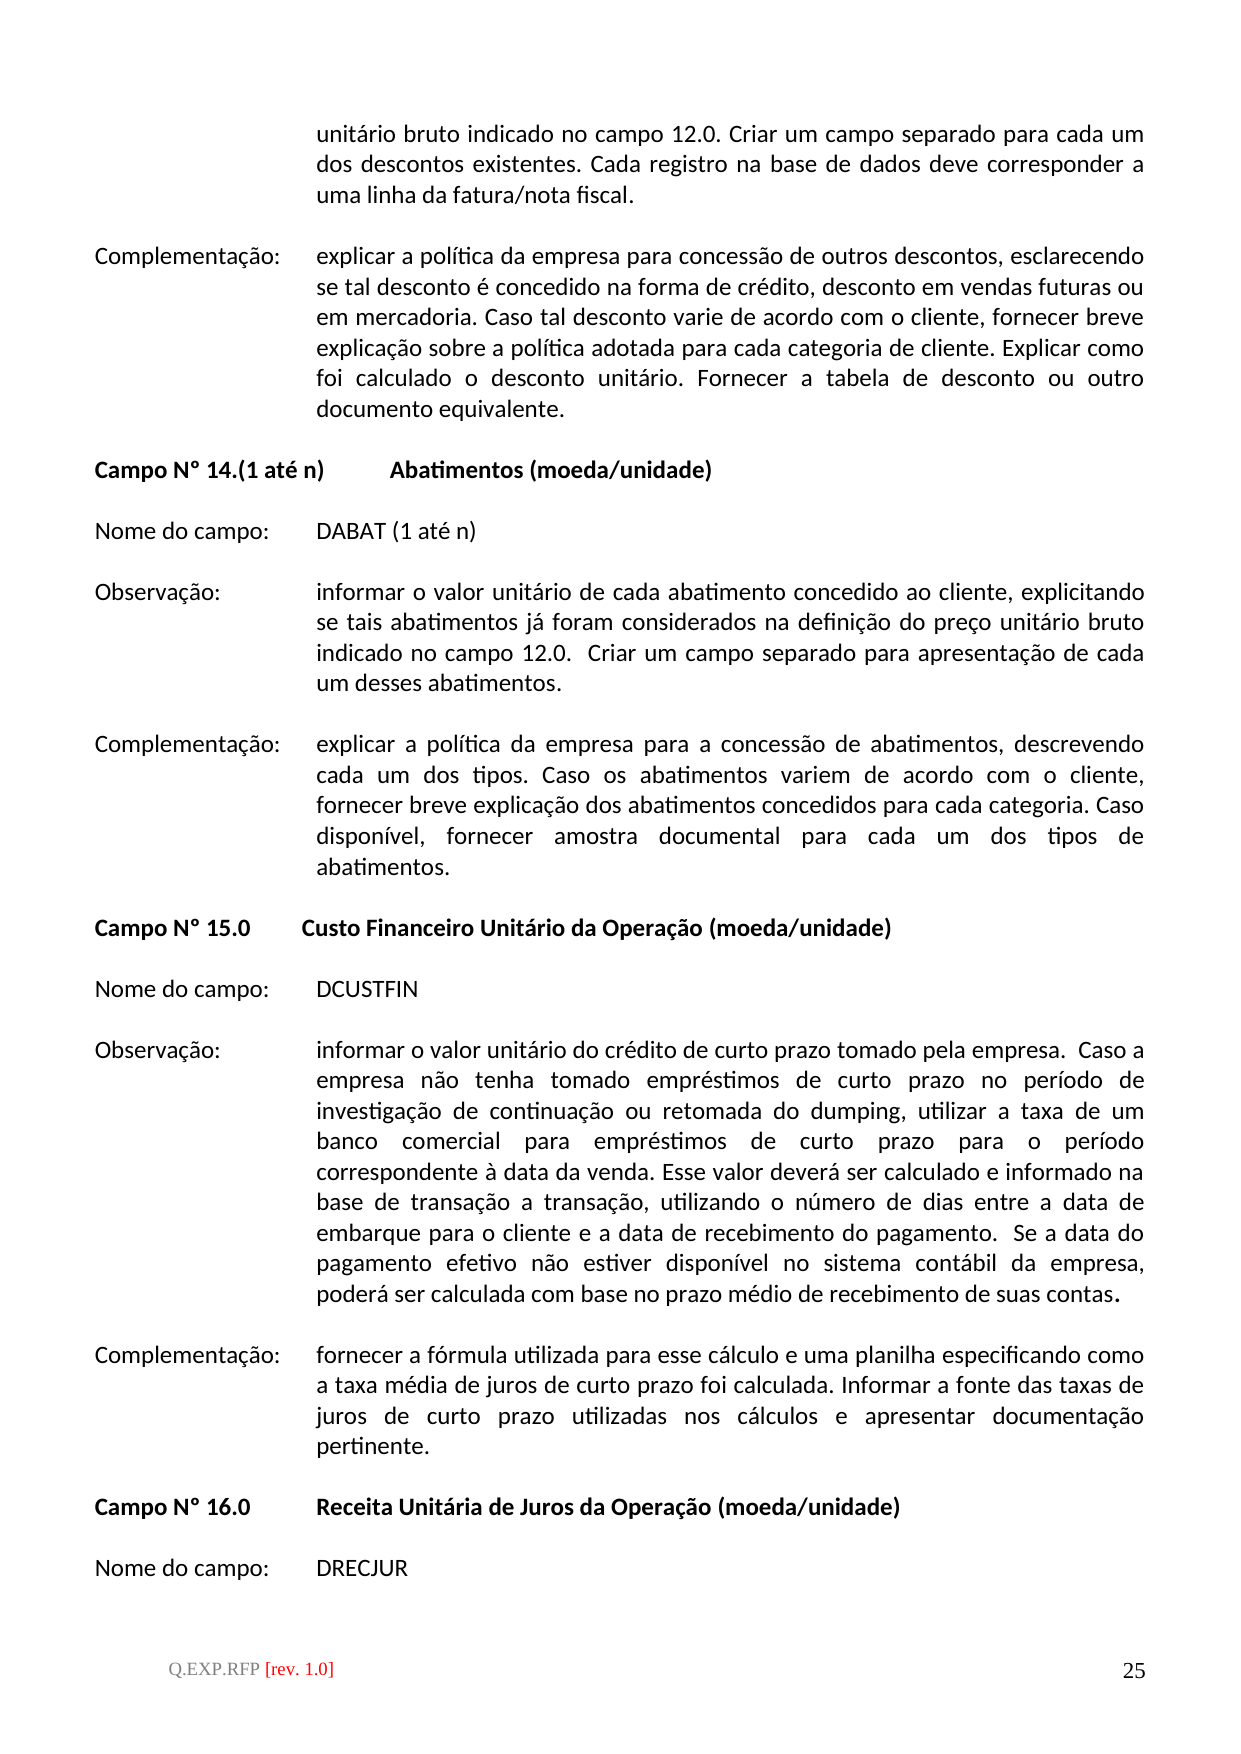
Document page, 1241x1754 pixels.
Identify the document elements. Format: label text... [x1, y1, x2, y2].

text Observação: informar o valor unitário de cada abatimento concedido ao cliente, explicitando se tais abatimentos já foram considerados na definição do preço unitário bruto indicado no campo 12.0. Criar um campo separado para apresentação de cada um desses abatimentos. [94, 576, 1146, 698]
text Complementação: fornecer a fórmula utilizada para esse cálculo e uma planilha especificando como a taxa média de juros de curto prazo foi calculada. Informar a fonte das taxas de juros de curto prazo utilizadas nos cálculos e apresentar documentação pertinente. [94, 1339, 1146, 1461]
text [94, 118, 1146, 210]
text Complementação: explicar a política da empresa para concessão de outros descontos, esclarecendo se tal desconto é concedido na forma de crédito, desconto em vendas futuras ou em mercadoria. Caso tal desconto varie de acordo com o cliente, fornecer breve explicação sobre a política adotada para cada categoria de cliente. Explicar como foi calculado o desconto unitário. Fornecer a tabela de desconto ou outro documento equivalente. [94, 240, 1146, 423]
text Campo Nº 15.0 Custo Financeiro Unitário da Operação (moeda/unidade) [94, 912, 1146, 942]
text Campo Nº 14.(1 até n) Abatimentos (moeda/unidade) [94, 454, 1146, 484]
text Nome do campo: DRECJUR [94, 1553, 1146, 1583]
text Nome do campo: DCUSTFIN [94, 973, 1146, 1003]
text Observação: informar o valor unitário do crédito de curto prazo tomado pela empresa. Caso a empresa não tenha tomado empréstimos de curto prazo no período de investigação de continuação ou retomada do dumping, utilizar a taxa de um banco comercial para empréstimos de curto prazo para o período correspondente à data da venda. Esse valor deverá ser calculado e informado na base de transação a transação, utilizando o número de dias entre a data de embarque para o cliente e a data de recebimento do pagamento. Se a data do pagamento efetivo não estiver disponível no sistema contábil da empresa, poderá ser calculada com base no prazo médio de recebimento de suas contas. [94, 1034, 1146, 1308]
text Campo Nº 16.0 Receita Unitária de Juros da Operação (moeda/unidade) [94, 1492, 1146, 1522]
text Nome do campo: DABAT (1 até n) [94, 515, 1146, 545]
text Complementação: explicar a política da empresa para a concessão de abatimentos, descrevendo cada um dos tipos. Caso os abatimentos variem de acordo com o cliente, fornecer breve explicação dos abatimentos concedidos para cada categoria. Caso disponível, fornecer amostra documental para cada um dos tipos de abatimentos. [94, 728, 1146, 881]
